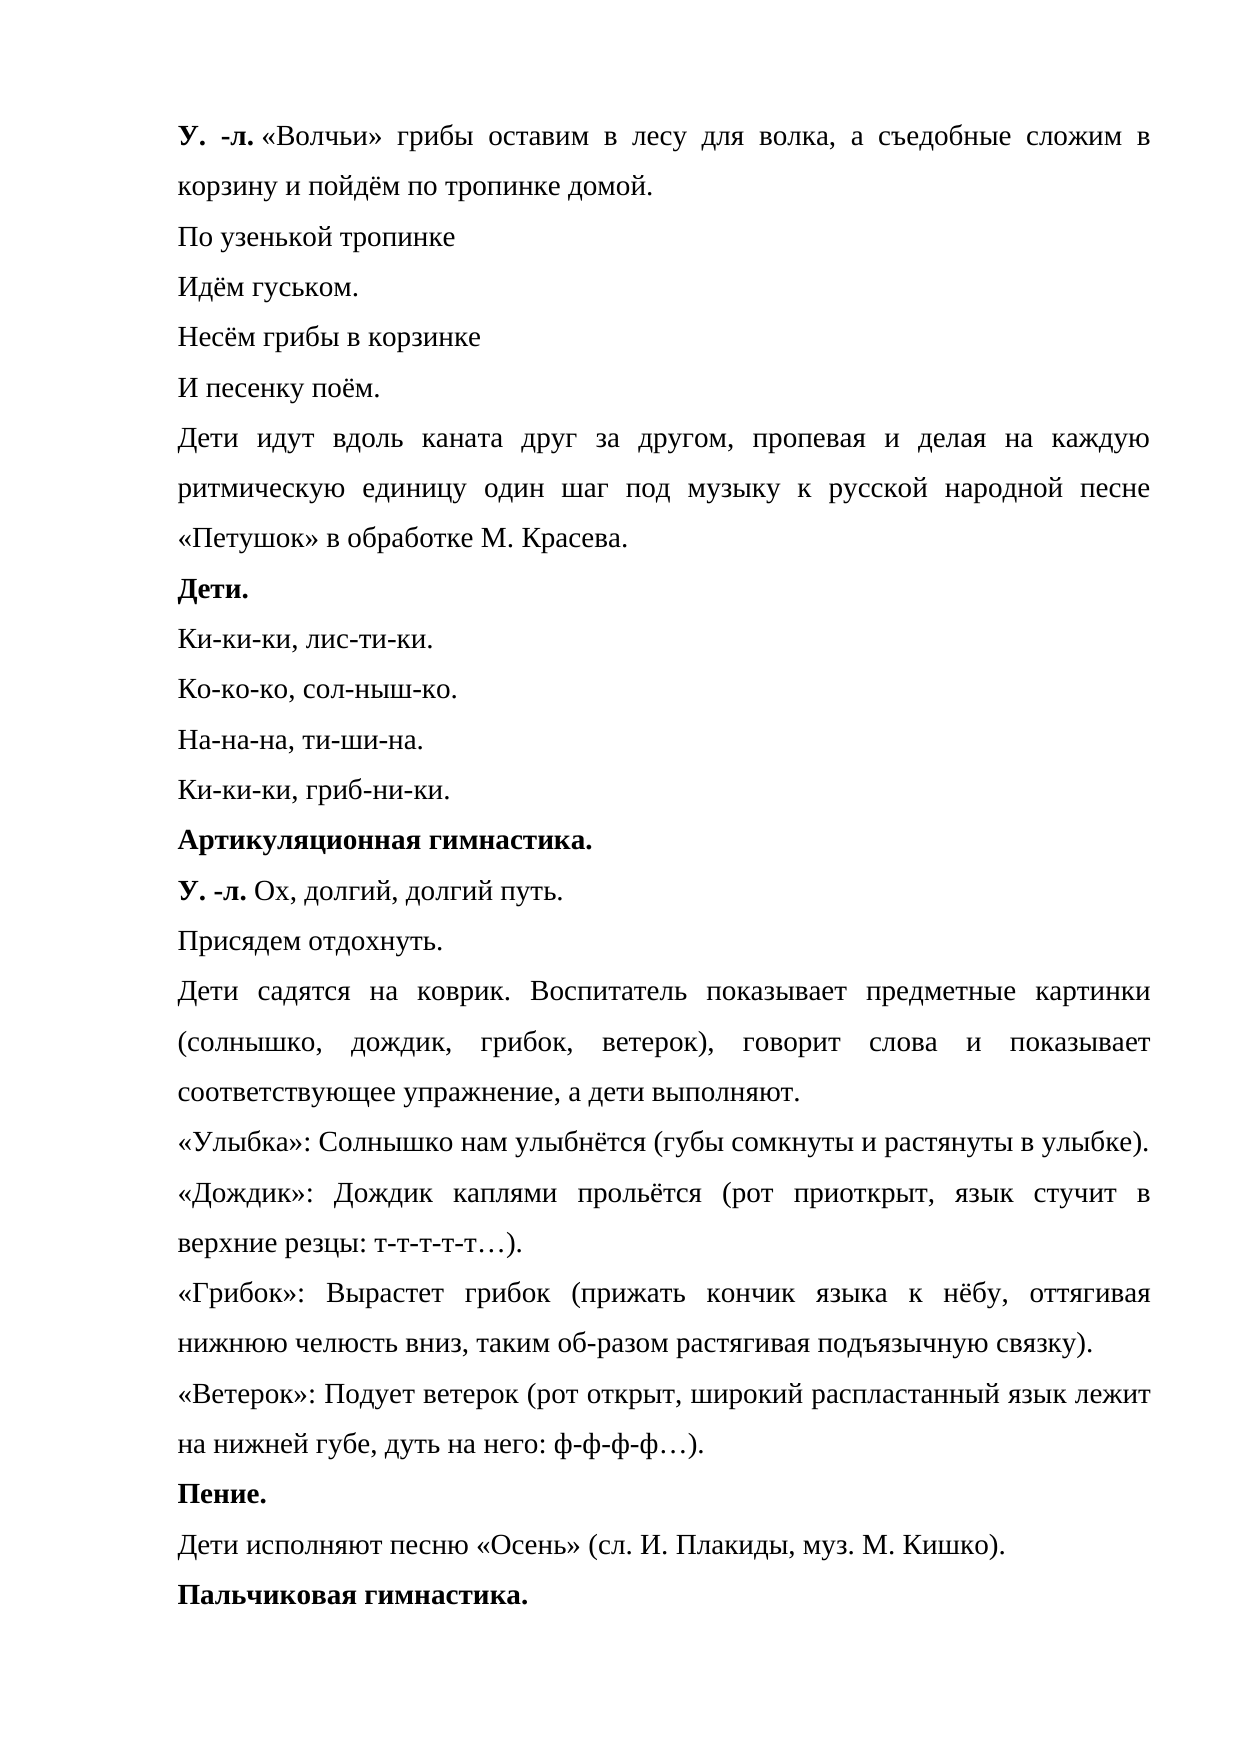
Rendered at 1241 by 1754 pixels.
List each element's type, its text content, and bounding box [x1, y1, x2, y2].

text Артикуляционная гимнастика. [177, 822, 1152, 856]
text Ки-ки-ки, гриб-ни-ки. [177, 772, 1152, 806]
text Дети исполняют песню «Осень» (сл. И. Плакиды, муз. М. Кишко). [177, 1527, 1152, 1560]
text У. -л. Ох, долгий, долгий путь. [177, 873, 1152, 906]
text Пальчиковая гимнастика. [177, 1577, 1152, 1611]
text Дети идут вдоль каната друг за другом, пропевая и делая на каждую ритмическую единицу один шаг под музыку к русской народной песне «Петушок» в обработке М. Красева. [177, 420, 1152, 554]
text «Дождик»: Дождик каплями прольётся (рот приоткрыт, язык стучит в верхние резцы: т-т-т-т-т…). [177, 1175, 1152, 1258]
text «Улыбка»: Солнышко нам улыбнётся (губы сомкнуты и растянуты в улыбке). [177, 1124, 1152, 1158]
text И песенку поём. [177, 370, 1152, 403]
text Несём грибы в корзинке [177, 319, 1152, 353]
text Дети садятся на коврик. Воспитатель показывает предметные картинки (солнышко, дождик, грибок, ветерок), говорит слова и показывает соответствующее упражнение, а дети выполняют. [177, 973, 1152, 1108]
text По узенькой тропинке [177, 219, 1152, 252]
text Присядем отдохнуть. [177, 923, 1152, 957]
text Ко-ко-ко, сол-ныш-ко. [177, 672, 1152, 705]
text Пение. [177, 1477, 1152, 1510]
text Ки-ки-ки, лис-ти-ки. [177, 621, 1152, 655]
text На-на-на, ти-ши-на. [177, 722, 1152, 755]
text Идём гуськом. [177, 269, 1152, 303]
text «Грибок»: Вырастет грибок (прижать кончик языка к нёбу, оттягивая нижнюю челюсть вниз, таким об-разом растягивая подъязычную связку). [177, 1275, 1152, 1359]
text У. -л. «Волчьи» грибы оставим в лесу для волка, а съедобные сложим в корзину и пойдём по тропинке домой. [177, 118, 1152, 202]
text «Ветерок»: Подует ветерок (рот открыт, широкий распластанный язык лежит на нижней губе, дуть на него: ф-ф-ф-ф…). [177, 1376, 1152, 1460]
text Дети. [177, 571, 1152, 604]
